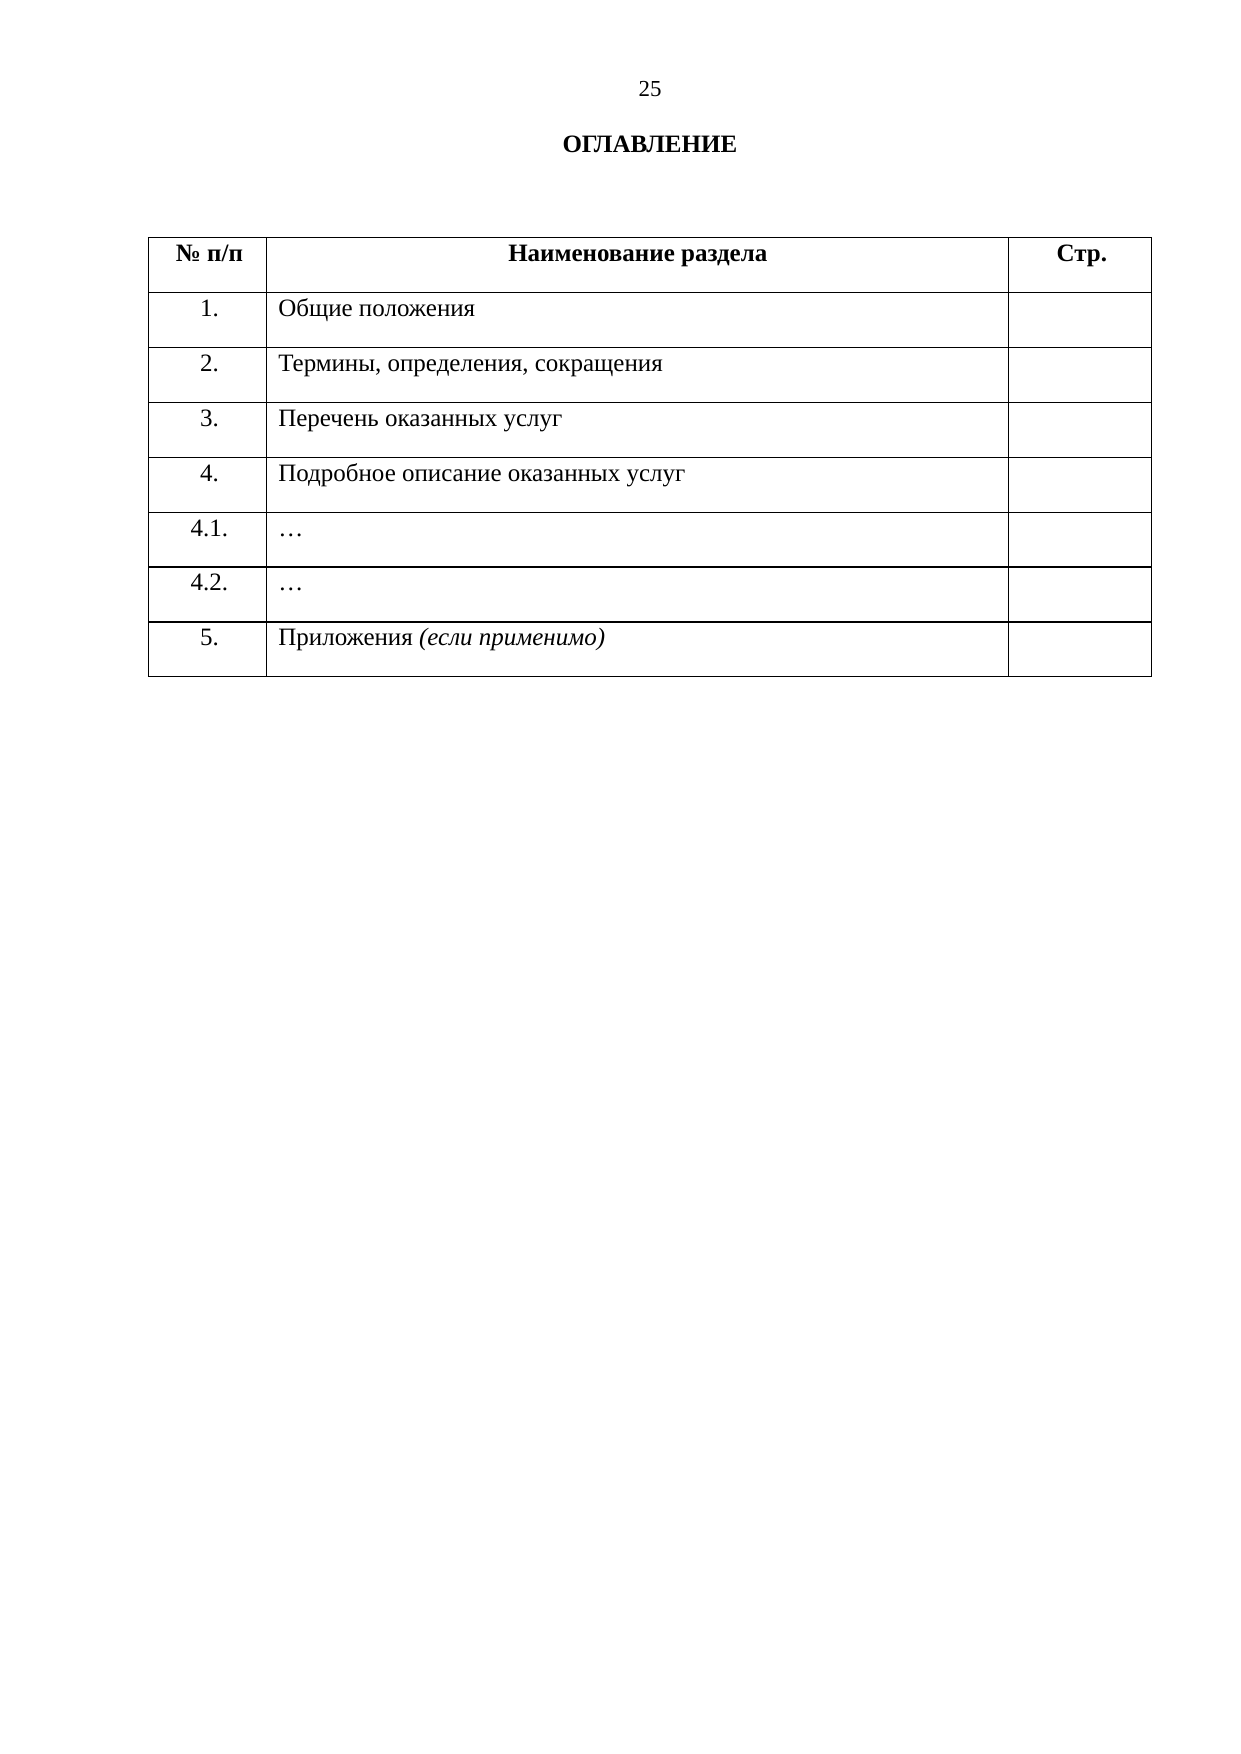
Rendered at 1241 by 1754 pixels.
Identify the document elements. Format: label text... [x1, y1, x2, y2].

table_cell 4.2. [149, 568, 266, 621]
table_cell 5. [149, 623, 266, 676]
table_cell … [267, 513, 1008, 566]
table_cell Термины, определения, сокращения [267, 348, 1008, 402]
table_cell 1. [149, 293, 266, 347]
table_cell [1009, 348, 1151, 402]
table_cell [1009, 513, 1151, 566]
text ОГЛАВЛЕНИЕ [148, 129, 1152, 158]
table_cell [1009, 458, 1151, 512]
table_header Наименование раздела [267, 238, 1008, 292]
table_cell [1009, 293, 1151, 347]
table_cell 3. [149, 403, 266, 457]
table_cell … [267, 568, 1008, 621]
table_cell 2. [149, 348, 266, 402]
table_cell [1009, 623, 1151, 676]
table_cell 4.1. [149, 513, 266, 566]
table_cell [1009, 403, 1151, 457]
table_cell Общие положения [267, 293, 1008, 347]
table_header № п/п [149, 238, 266, 292]
table_cell Подробное описание оказанных услуг [267, 458, 1008, 512]
table_cell 4. [149, 458, 266, 512]
table_cell Перечень оказанных услуг [267, 403, 1008, 457]
table_cell [1009, 568, 1151, 621]
table_header Стр. [1009, 238, 1151, 292]
table_cell Приложения (если применимо) [267, 623, 1008, 676]
